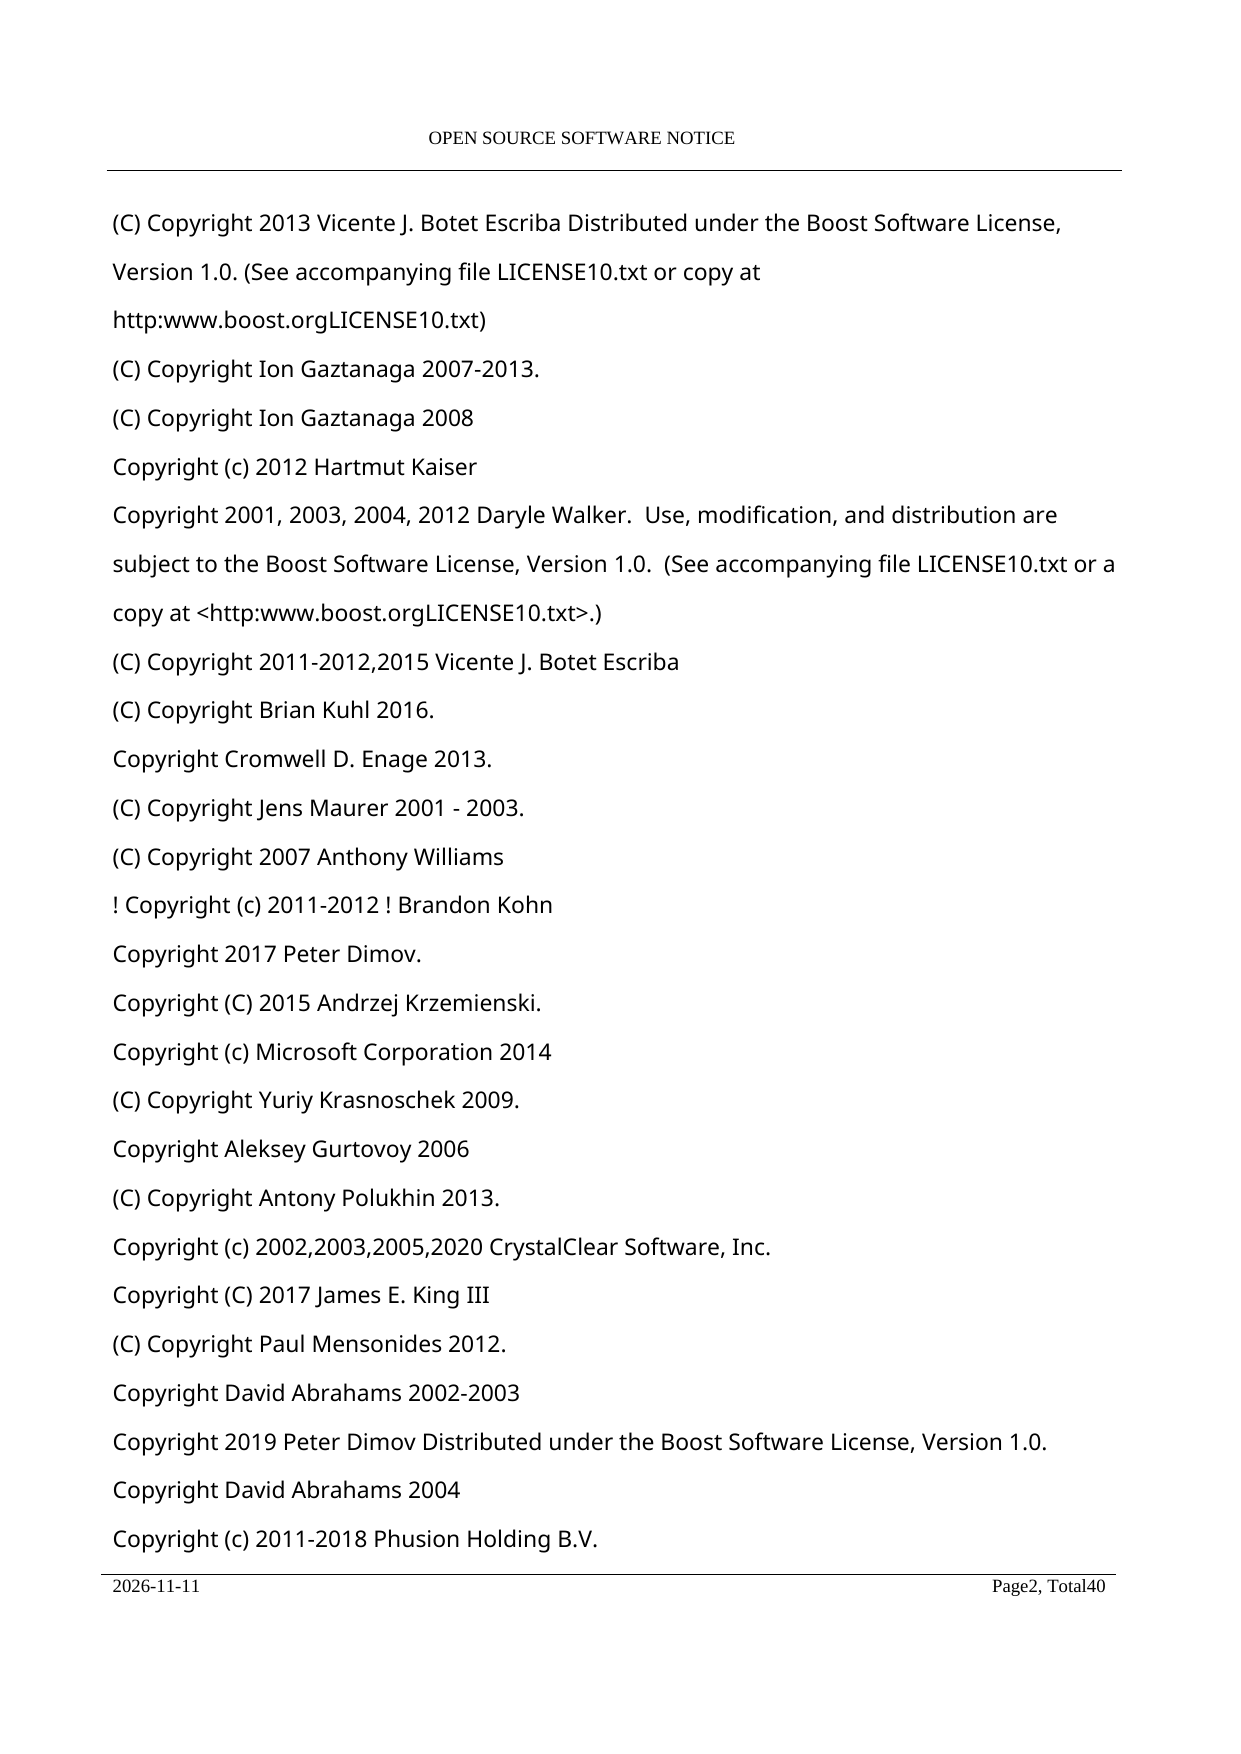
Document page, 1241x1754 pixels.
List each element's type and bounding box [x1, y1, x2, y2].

text [112, 206, 1128, 1555]
